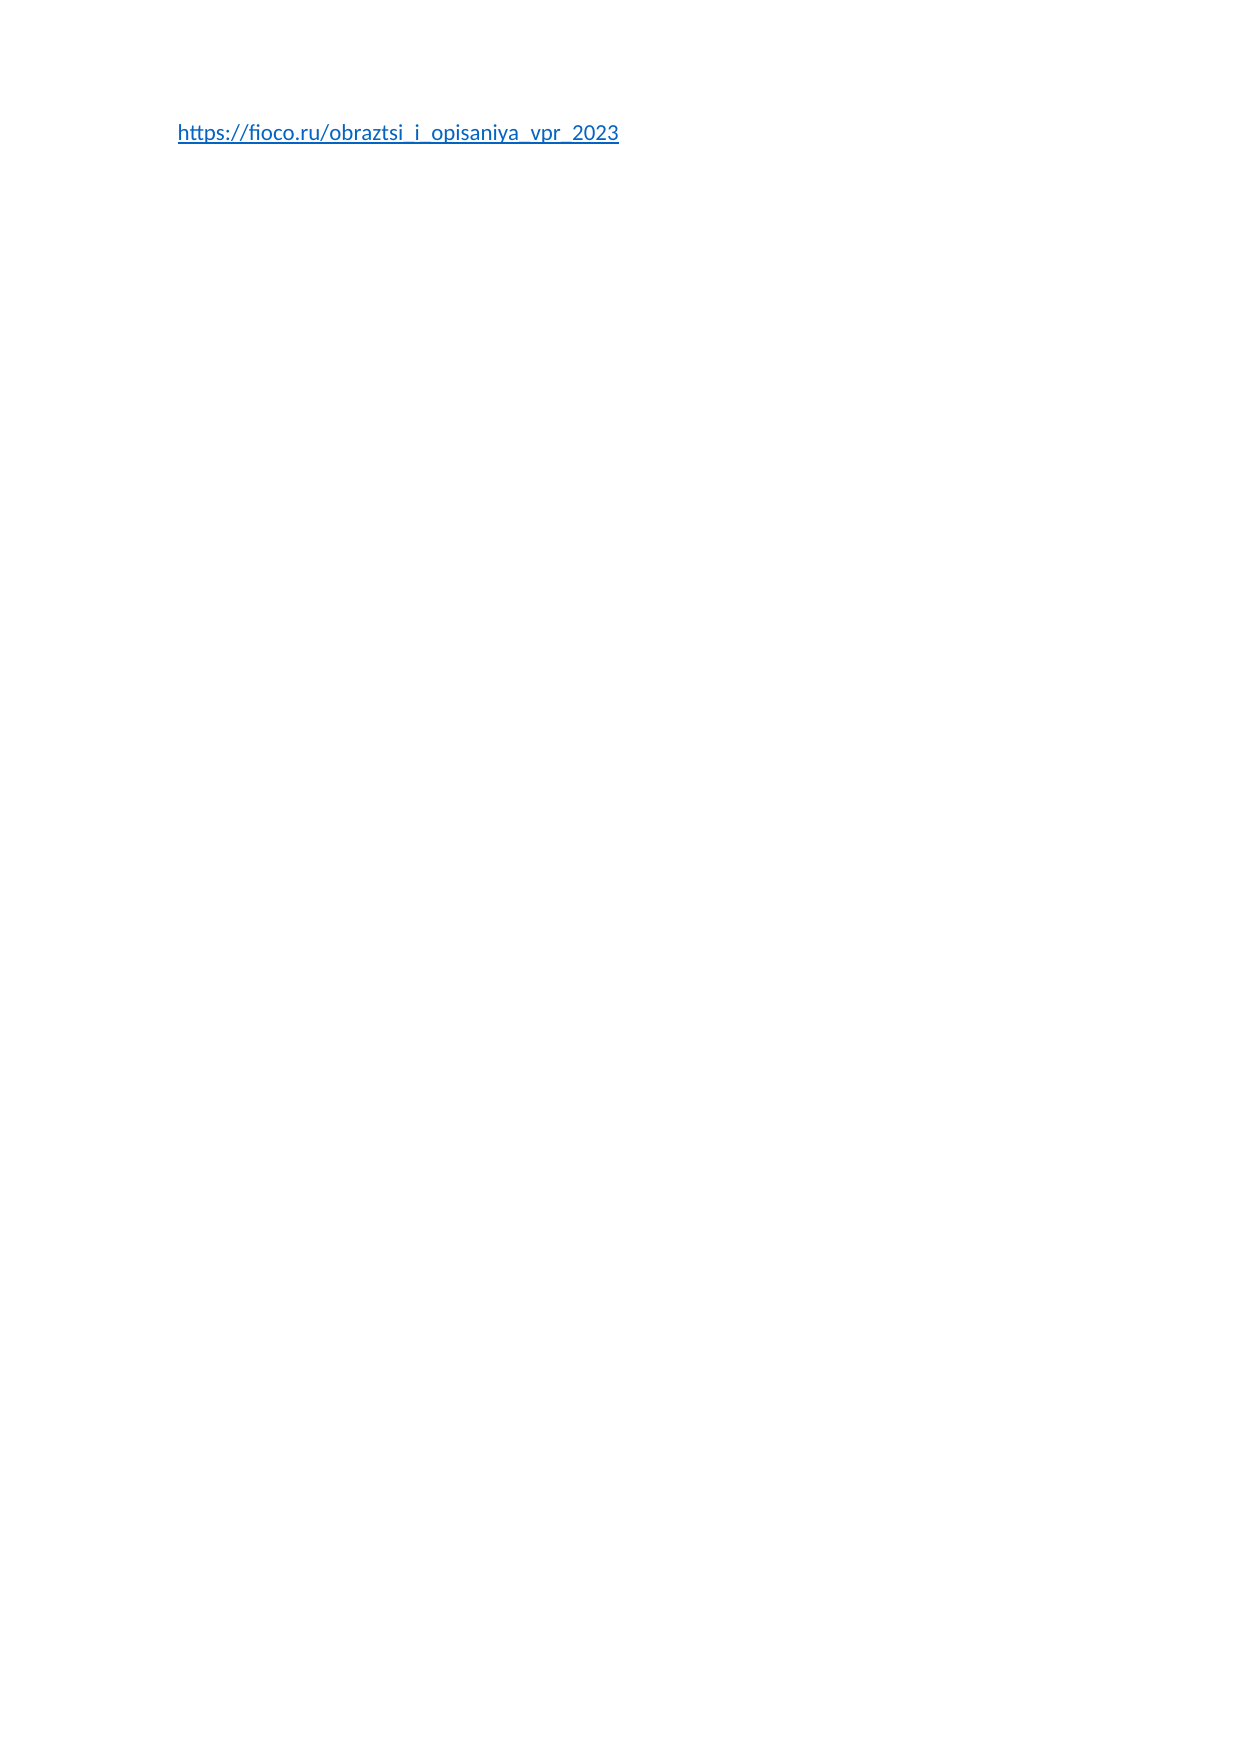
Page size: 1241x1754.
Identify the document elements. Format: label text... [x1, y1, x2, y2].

text https://fioco.ru/obraztsi_i_opisaniya_vpr_2023 [177, 118, 1152, 146]
